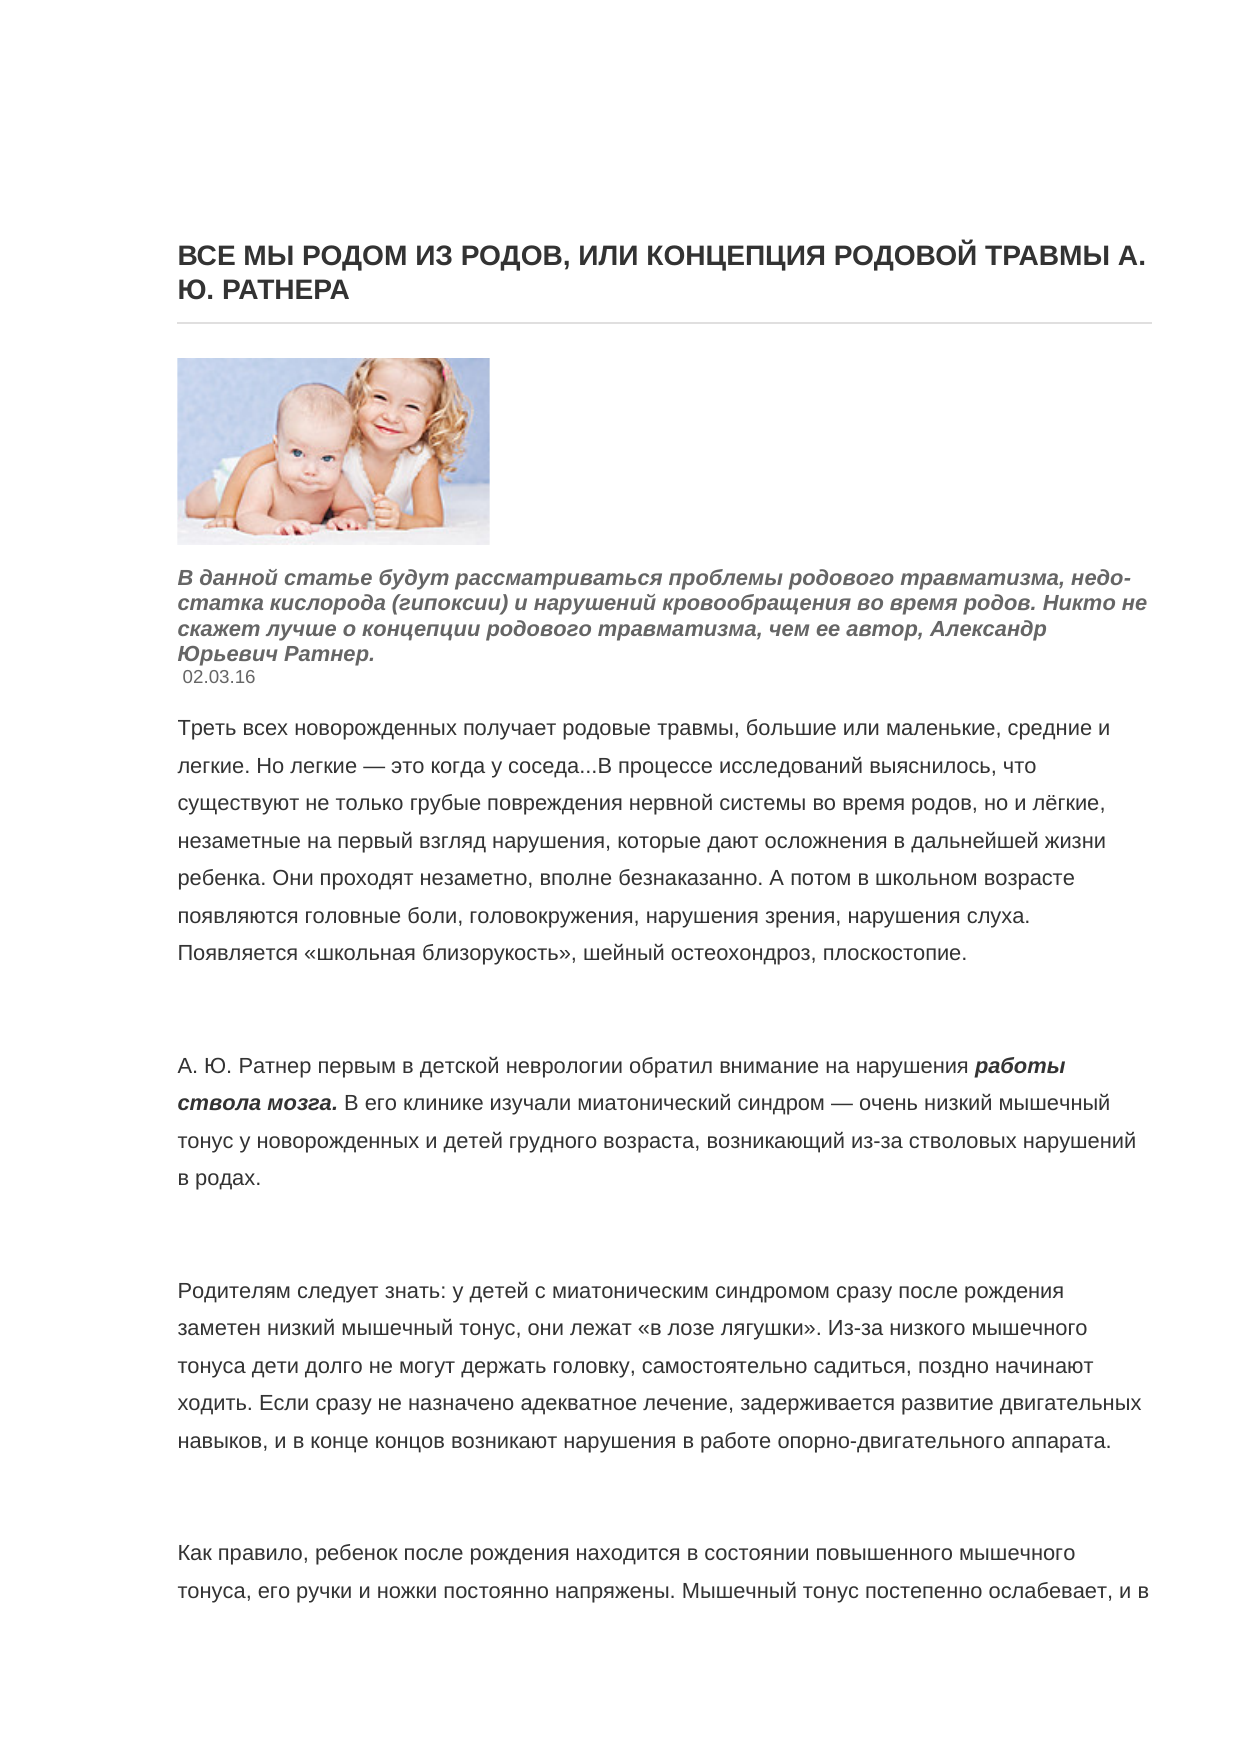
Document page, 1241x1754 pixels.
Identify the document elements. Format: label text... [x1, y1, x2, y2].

text А. Ю. Ратнер первым в детской неврологии обратил внимание на нарушения работы ствола мозга. В его клинике изучали миатонический синдром — очень низкий мышечный тонус у новорожденных и детей грудного возраста, возникающий из-за стволовых нарушений в родах. [177, 1041, 1152, 1191]
text В данной статье будут рассматриваться проблемы родового травматизма, недостатка кислорода (гипоксии) и нарушений кровообращения во время родов. Никто не скажет лучше о концепции родового травматизма, чем ее автор, Александр Юрьевич Ратнер. [177, 565, 1152, 666]
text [177, 1528, 1152, 1603]
text ВСЕ МЫ РОДОМ ИЗ РОДОВ, ИЛИ КОНЦЕПЦИЯ РОДОВОЙ ТРАВМЫ А. Ю. РАТНЕРА [177, 237, 1152, 322]
text Треть всех новорожденных получает родовые травмы, большие или маленькие, средние и легкие. Но легкие — это когда у соседа...В процессе исследований выяснилось, что существуют не только грубые повреждения нервной системы во время родов, но и лёгкие, незаметные на первый взгляд нарушения, которые дают осложнения в дальнейшей жизни ребенка. Они проходят незаметно, вполне безнаказанно. А потом в школьном возрасте появляются головные боли, головокружения, нарушения зрения, нарушения слуха. Появляется «школьная близорукость», шейный остеохондроз, плоскостопие. [177, 703, 1152, 966]
text Родителям следует знать: у детей с миатоническим синдромом сразу после рождения заметен низкий мышечный тонус, они лежат «в лозе лягушки». Из-за низкого мышечного тонуса дети долго не могут держать головку, самостоятельно садиться, поздно начинают ходить. Если сразу не назначено адекватное лечение, задерживается развитие двигательных навыков, и в конце концов возникают нарушения в работе опорно-двигательного аппарата. [177, 1266, 1152, 1453]
text 02.03.16 [177, 666, 1152, 687]
picture [177, 358, 490, 545]
